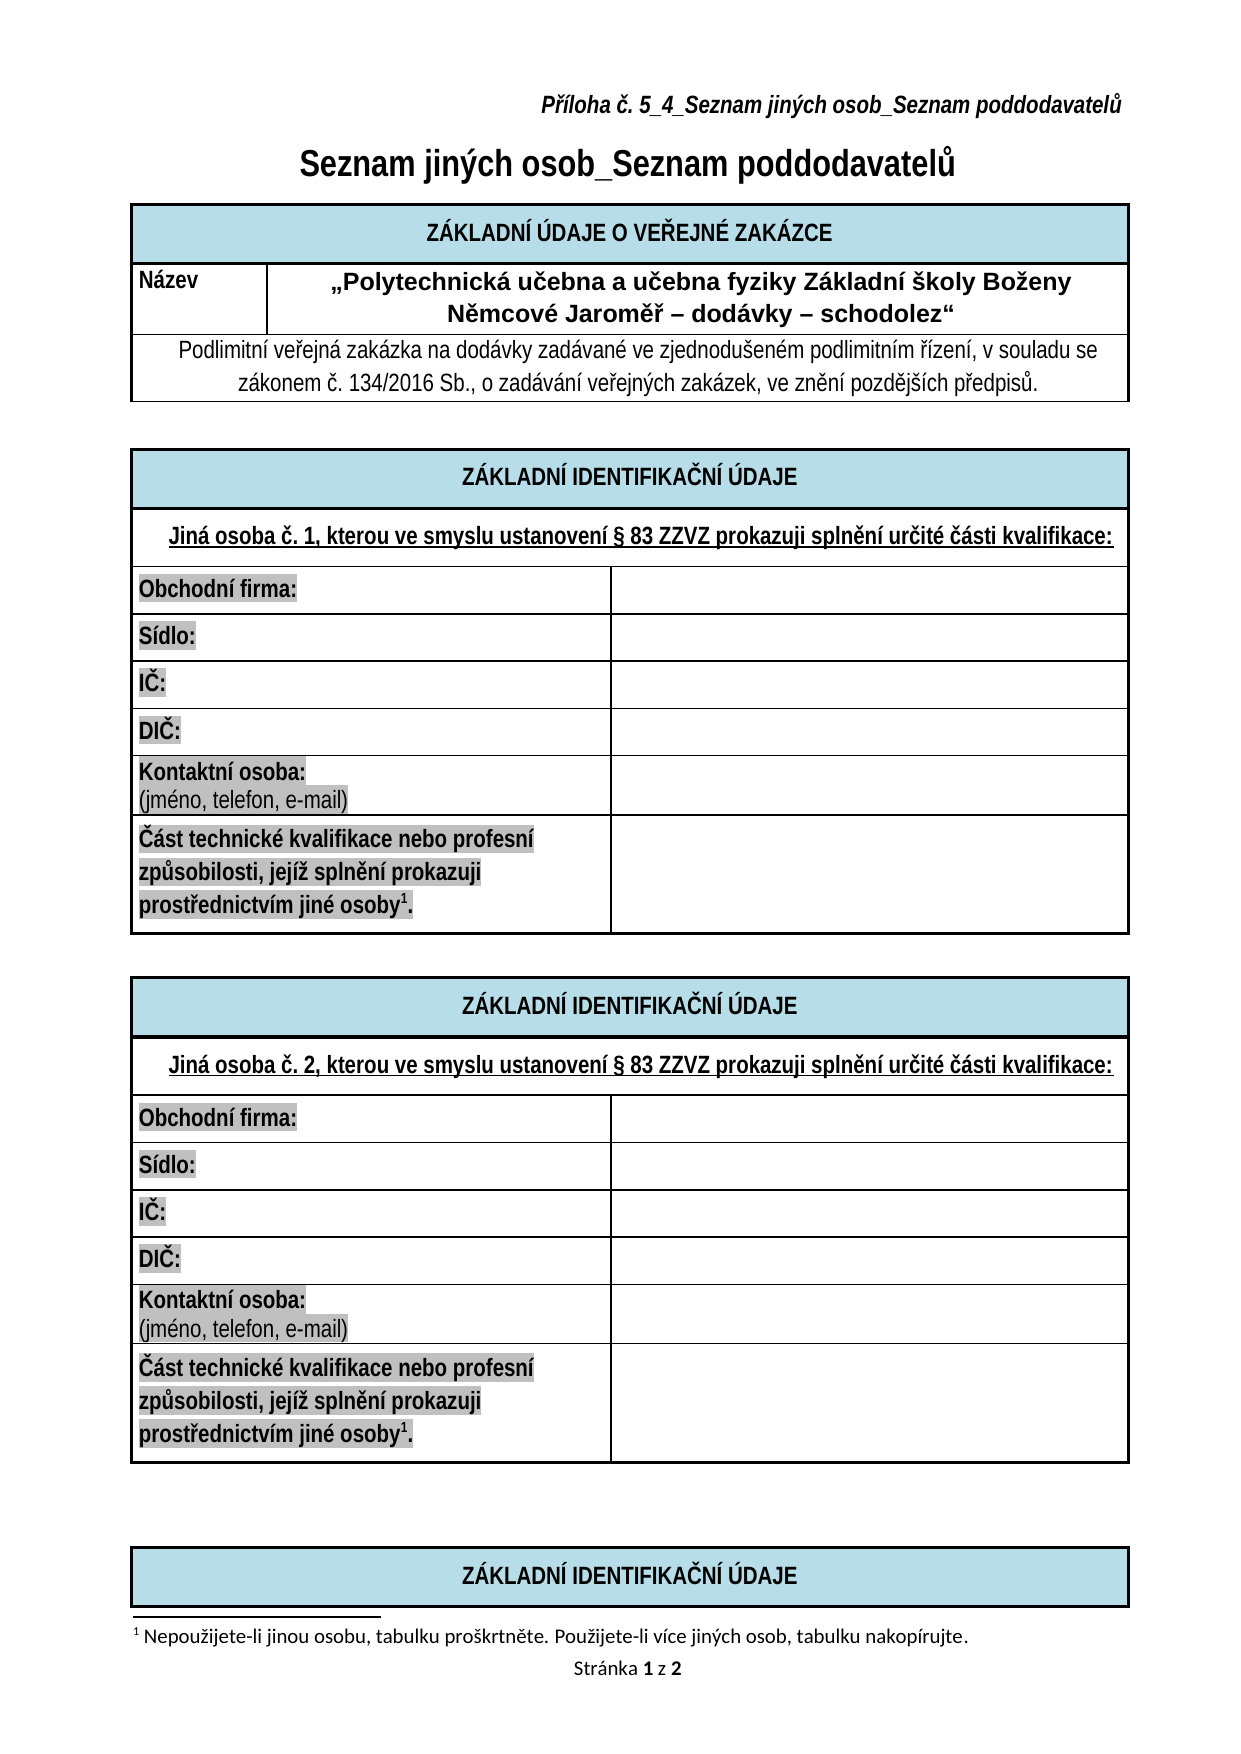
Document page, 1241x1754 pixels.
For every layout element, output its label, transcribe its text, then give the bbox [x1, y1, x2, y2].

table_cell [612, 756, 1127, 814]
table_cell [612, 709, 1127, 755]
table_cell Sídlo: [133, 1143, 610, 1189]
table_cell [612, 1344, 1127, 1461]
table_cell Kontaktní osoba: (jméno, telefon, e-mail) [133, 1285, 610, 1343]
table_cell Jiná osoba č. 1, kterou ve smyslu ustanovení § 83 ZZVZ prokazuji splnění určité části kvalifikace: [133, 510, 1127, 566]
table_cell [612, 816, 1127, 932]
table_cell Podlimitní veřejná zakázka na dodávky zadávané ve zjednodušeném podlimitním řízení, v souladu se zákonem č. 134/2016 Sb., o zadávání veřejných zakázek, ve znění pozdějších předpisů. [133, 335, 1127, 401]
table_cell IČ: [133, 1191, 610, 1236]
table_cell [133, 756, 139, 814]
table_cell [612, 1285, 1127, 1343]
table_cell DIČ: [133, 1238, 610, 1283]
table_cell [612, 1238, 1127, 1283]
table_header Základní identifikační údaje [133, 451, 1127, 507]
table_cell Obchodní firma: [133, 1096, 610, 1142]
table_header Základní identifikační údaje [133, 1549, 1127, 1605]
table_cell „Polytechnická učebna a učebna fyziky Základní školy Boženy Němcové Jaroměř – dodávky – schodolez“ [268, 265, 1127, 333]
table_cell [612, 615, 1127, 660]
table_cell Část technické kvalifikace nebo profesní způsobilosti, jejíž splnění prokazuji prostřednictvím jiné osoby1. [133, 1344, 610, 1461]
table_cell [612, 1191, 1127, 1236]
table_cell Sídlo: [133, 615, 610, 660]
table_cell [612, 1096, 1127, 1142]
table_cell IČ: [133, 662, 610, 707]
table_cell Část technické kvalifikace nebo profesní způsobilosti, jejíž splnění prokazuji prostřednictvím jiné osoby. [133, 816, 610, 932]
table_header Základní údaje o veřejné zakázce [133, 206, 1127, 262]
table_cell DIČ: [133, 709, 610, 755]
table_cell [612, 567, 1127, 613]
table_cell [612, 662, 1127, 707]
text Seznam jiných osob_Seznam poddodavatelů [133, 141, 1122, 184]
table_header Základní identifikační údaje [133, 979, 1127, 1035]
table_cell [612, 1143, 1127, 1189]
table_cell Jiná osoba č. 2, kterou ve smyslu ustanovení § 83 ZZVZ prokazuji splnění určité části kvalifikace: [133, 1039, 1127, 1094]
table_cell Kontaktní osoba: (jméno, telefon, e-mail) [306, 756, 610, 814]
table_cell Obchodní firma: [133, 567, 610, 613]
table_cell Název [133, 265, 266, 333]
